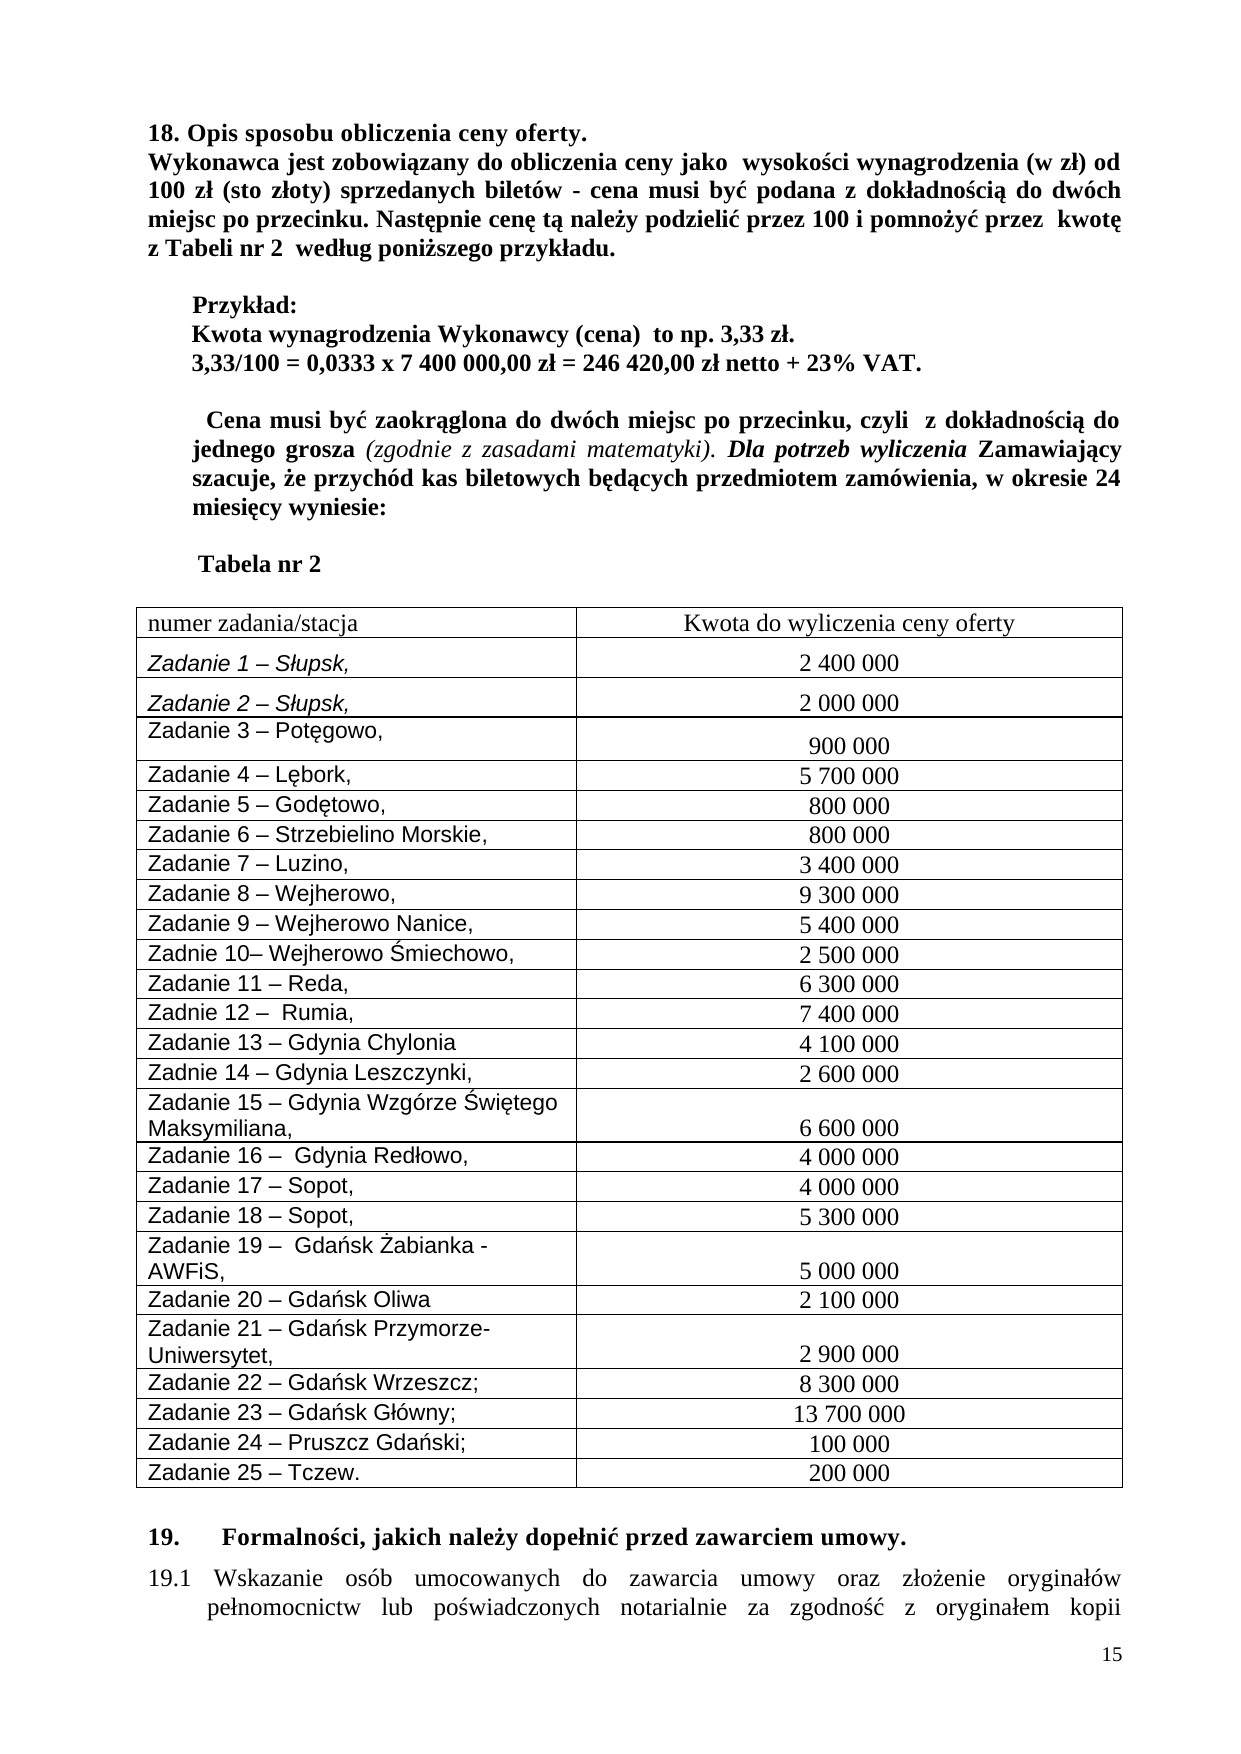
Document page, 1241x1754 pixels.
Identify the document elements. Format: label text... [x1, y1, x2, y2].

table_cell 2 000 000 [577, 678, 1122, 716]
table_cell 4 000 000 [577, 1172, 1122, 1201]
table_cell Zadanie 19 – Gdańsk Żabianka - AWFiS, [137, 1232, 576, 1284]
table_cell 800 000 [577, 821, 1122, 849]
table_cell Zadanie 16 – Gdynia Redłowo, [137, 1143, 576, 1171]
table_cell 4 000 000 [577, 1143, 1122, 1171]
text 3,33/100 = 0,0333 x 7 400 000,00 zł = 246 420,00 zł netto + 23% VAT. [148, 348, 1122, 377]
table_cell 6 600 000 [577, 1089, 1122, 1141]
table_cell 7 400 000 [577, 999, 1122, 1028]
text Cena musi być zaokrąglona do dwóch miejsc po przecinku, czyli z dokładnością do jednego grosza (zgodnie z zasadami matematyki). Dla potrzeb wyliczenia Zamawiający szacuje, że przychód kas biletowych będących przedmiotem zamówienia, w okresie 24 miesięcy wyniesie: [148, 406, 1122, 521]
table_cell Zadnie 12 – Rumia, [137, 999, 576, 1028]
text Wykonawca jest zobowiązany do obliczenia ceny jako wysokości wynagrodzenia (w zł) od 100 zł (sto złoty) sprzedanych biletów - cena musi być podana z dokładnością do dwóch miejsc po przecinku. Następnie cenę tą należy podzielić przez 100 i pomnożyć przez kwotę z Tabeli nr 2 według poniższego przykładu. [148, 147, 1122, 262]
table_cell Zadanie 13 – Gdynia Chylonia [137, 1029, 576, 1058]
table_cell 800 000 [577, 791, 1122, 819]
table_cell 2 500 000 [577, 940, 1122, 968]
table_cell Zadanie 1 – Słupsk, [137, 638, 576, 677]
table_cell Zadanie 8 – Wejherowo, [137, 880, 576, 909]
table_cell Zadanie 6 – Strzebielino Morskie, [137, 821, 576, 849]
table_cell Zadanie 22 – Gdańsk Wrzeszcz; [137, 1369, 576, 1398]
text Tabela nr 2 [148, 549, 1122, 578]
table_cell 8 300 000 [577, 1369, 1122, 1398]
text Przykład: [192, 291, 1122, 319]
table_cell 900 000 [577, 718, 1122, 760]
table_cell Zadnie 14 – Gdynia Leszczynki, [137, 1059, 576, 1088]
table_cell 2 900 000 [577, 1315, 1122, 1368]
table_cell 6 300 000 [577, 970, 1122, 998]
table_cell Zadanie 21 – Gdańsk Przymorze-Uniwersytet, [137, 1315, 576, 1368]
table_cell 2 600 000 [577, 1059, 1122, 1088]
text Kwota wynagrodzenia Wykonawcy (cena) to np. 3,33 zł. [148, 319, 1122, 348]
table_cell Zadanie 11 – Reda, [137, 970, 576, 998]
table_cell 2 100 000 [577, 1286, 1122, 1314]
table_cell Zadanie 9 – Wejherowo Nanice, [137, 910, 576, 939]
table_cell 2 400 000 [577, 638, 1122, 677]
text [148, 1563, 1122, 1621]
table_header numer zadania/stacja [137, 608, 576, 637]
table_cell Zadanie 17 – Sopot, [137, 1172, 576, 1201]
table_cell 9 300 000 [577, 880, 1122, 909]
table_cell 4 100 000 [577, 1029, 1122, 1058]
table_cell Zadanie 5 – Godętowo, [137, 791, 576, 819]
table_cell Zadanie 18 – Sopot, [137, 1202, 576, 1231]
text 18. Opis sposobu obliczenia ceny oferty. [148, 118, 1122, 147]
table_cell Zadanie 2 – Słupsk, [137, 678, 576, 716]
table_cell 5 400 000 [577, 910, 1122, 939]
table_cell 5 300 000 [577, 1202, 1122, 1231]
table_cell Zadanie 4 – Lębork, [137, 761, 576, 790]
table_cell Zadanie 23 – Gdańsk Główny; [137, 1399, 576, 1428]
table_cell Zadanie 20 – Gdańsk Oliwa [137, 1286, 576, 1314]
table_cell 5 000 000 [577, 1232, 1122, 1284]
text 19. Formalności, jakich należy dopełnić przed zawarciem umowy. [148, 1522, 1122, 1551]
table_cell Zadanie 15 – Gdynia Wzgórze Świętego Maksymiliana, [137, 1089, 576, 1141]
table_cell 13 700 000 [577, 1399, 1122, 1428]
table_cell Zadanie 3 – Potęgowo, [137, 718, 576, 760]
table_cell Zadanie 7 – Luzino, [137, 850, 576, 879]
table_cell 3 400 000 [577, 850, 1122, 879]
table_cell Zadnie 10– Wejherowo Śmiechowo, [137, 940, 576, 968]
table_header Kwota do wyliczenia ceny oferty [577, 608, 1122, 637]
table_cell 5 700 000 [577, 761, 1122, 790]
table_cell 200 000 [577, 1459, 1122, 1487]
table_cell 100 000 [577, 1429, 1122, 1457]
table_cell Zadanie 25 – Tczew. [137, 1459, 576, 1487]
table_cell Zadanie 24 – Pruszcz Gdański; [137, 1429, 576, 1457]
